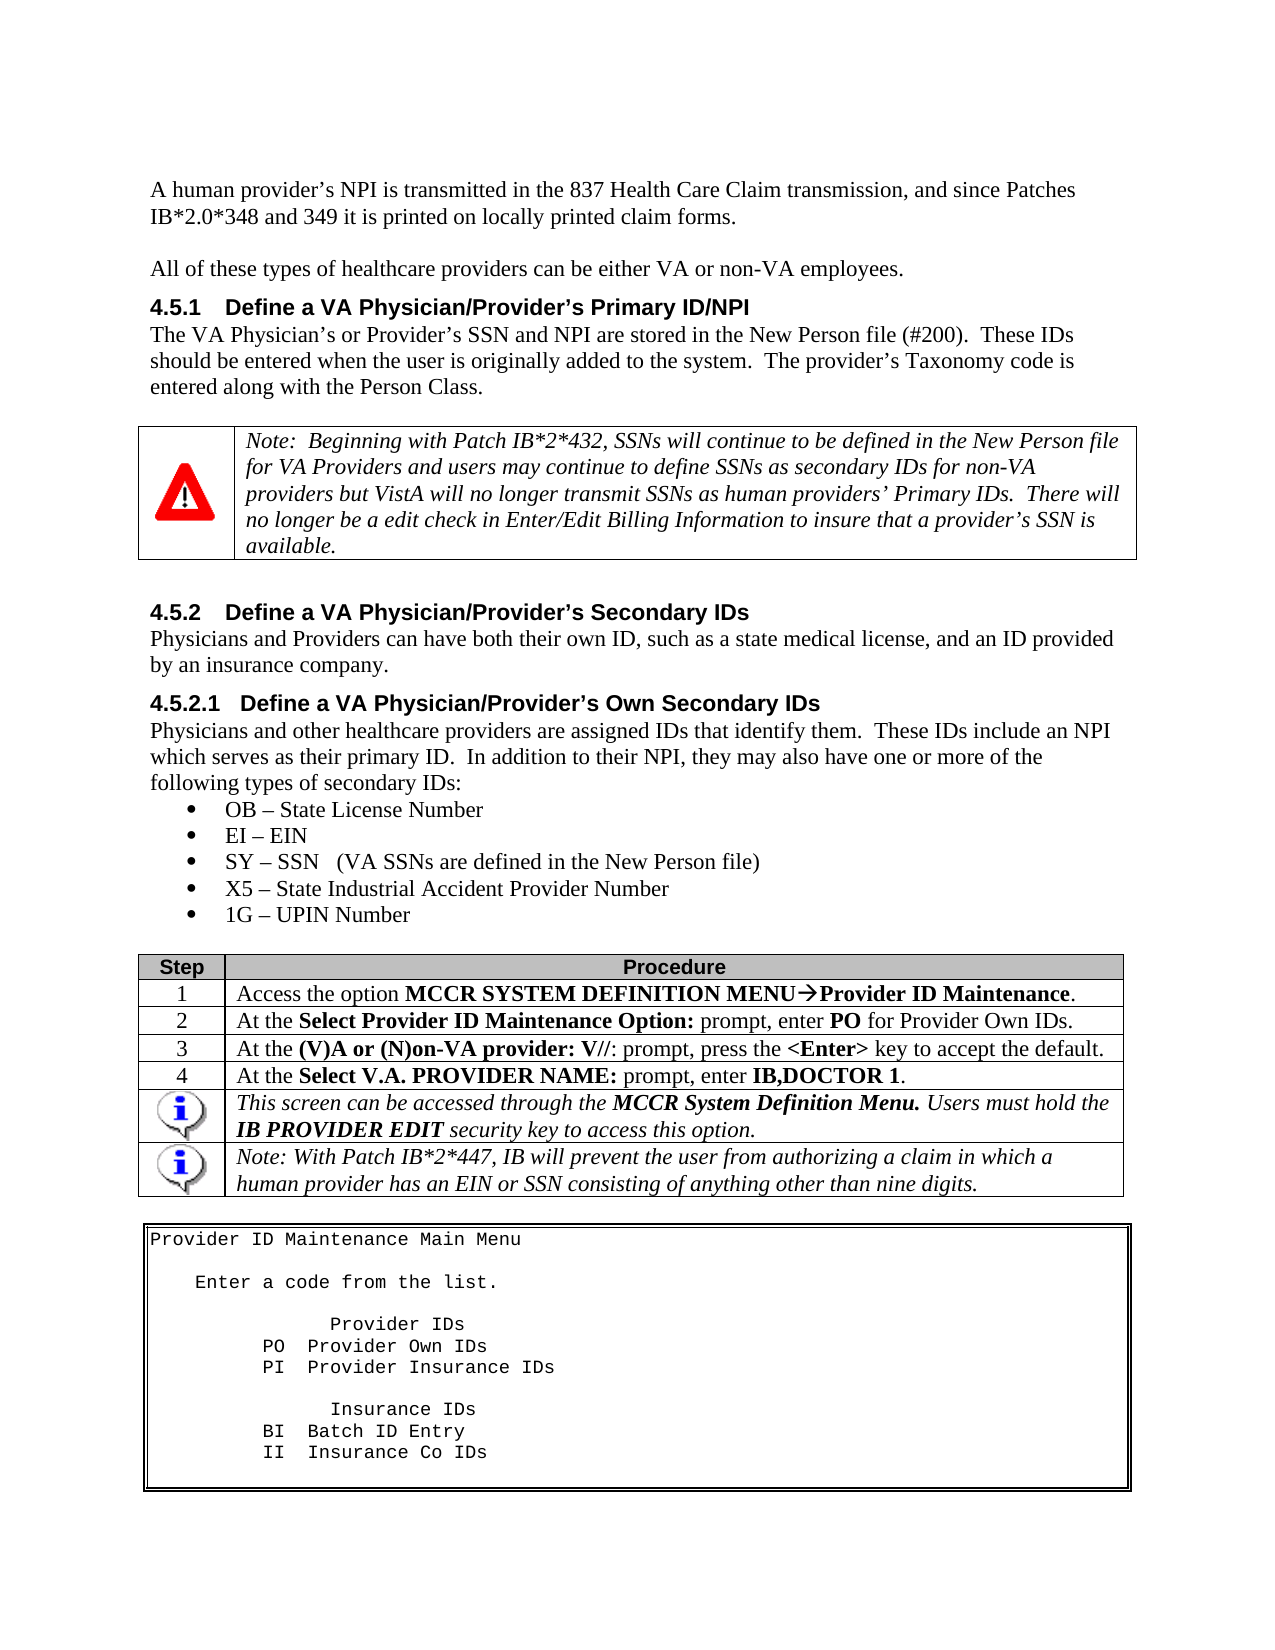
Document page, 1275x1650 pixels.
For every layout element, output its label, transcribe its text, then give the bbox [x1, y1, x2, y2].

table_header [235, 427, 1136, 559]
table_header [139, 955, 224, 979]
list OB – State License Number [187, 796, 1125, 822]
text Physicians and Providers can have both their own ID, such as a state medical license, and an ID provided by an insurance company. [150, 625, 1125, 678]
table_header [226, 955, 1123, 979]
list X5 – State Industrial Accident Provider Number [187, 875, 1125, 901]
text PI Provider Insurance IDs [150, 1358, 1125, 1379]
text A human provider’s NPI is transmitted in the 837 Health Care Claim transmission, and since Patches IB*2.0*348 and 349 it is printed on locally printed claim forms. [150, 176, 1125, 229]
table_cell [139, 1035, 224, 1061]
picture [157, 1091, 207, 1141]
text PO Provider Own IDs [150, 1336, 1125, 1358]
subtitle Define a VA Physician/Provider’s Own Secondary IDs [150, 690, 1125, 717]
list EI – EIN [187, 822, 1125, 848]
text Enter a code from the list. [150, 1273, 1125, 1294]
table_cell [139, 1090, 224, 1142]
list SY – SSN (VA SSNs are defined in the New Person file) [187, 848, 1125, 875]
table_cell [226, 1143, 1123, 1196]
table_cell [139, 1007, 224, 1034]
picture [157, 1144, 207, 1195]
picture [153, 459, 220, 527]
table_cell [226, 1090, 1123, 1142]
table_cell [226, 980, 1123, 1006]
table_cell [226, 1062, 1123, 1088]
text Physicians and other healthcare providers are assigned IDs that identify them. These IDs include an NPI which serves as their primary ID. In addition to their NPI, they may also have one or more of the following types of secondary IDs: [150, 717, 1125, 796]
list 1G – UPIN Number [187, 901, 1125, 927]
text Provider ID Maintenance Main Menu [148, 1228, 1127, 1251]
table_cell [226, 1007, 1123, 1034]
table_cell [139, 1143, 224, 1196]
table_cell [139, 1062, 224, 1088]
text BI Batch ID Entry [150, 1421, 1125, 1443]
text All of these types of healthcare providers can be either VA or non-VA employees. [150, 255, 1125, 282]
subtitle Define a VA Physician/Provider’s Primary ID/NPI [150, 294, 1125, 321]
text Provider IDs [150, 1315, 1125, 1336]
subtitle Define a VA Physician/Provider’s Secondary IDs [150, 599, 1125, 625]
text Insurance IDs [150, 1400, 1125, 1421]
text II Insurance Co IDs [150, 1443, 1125, 1464]
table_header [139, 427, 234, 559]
text The VA Physician’s or Provider’s SSN and NPI are stored in the New Person file (#200). These IDs should be entered when the user is originally added to the system. The provider’s Taxonomy code is entered along with the Person Class. [150, 321, 1125, 400]
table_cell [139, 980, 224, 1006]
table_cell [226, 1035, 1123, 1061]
